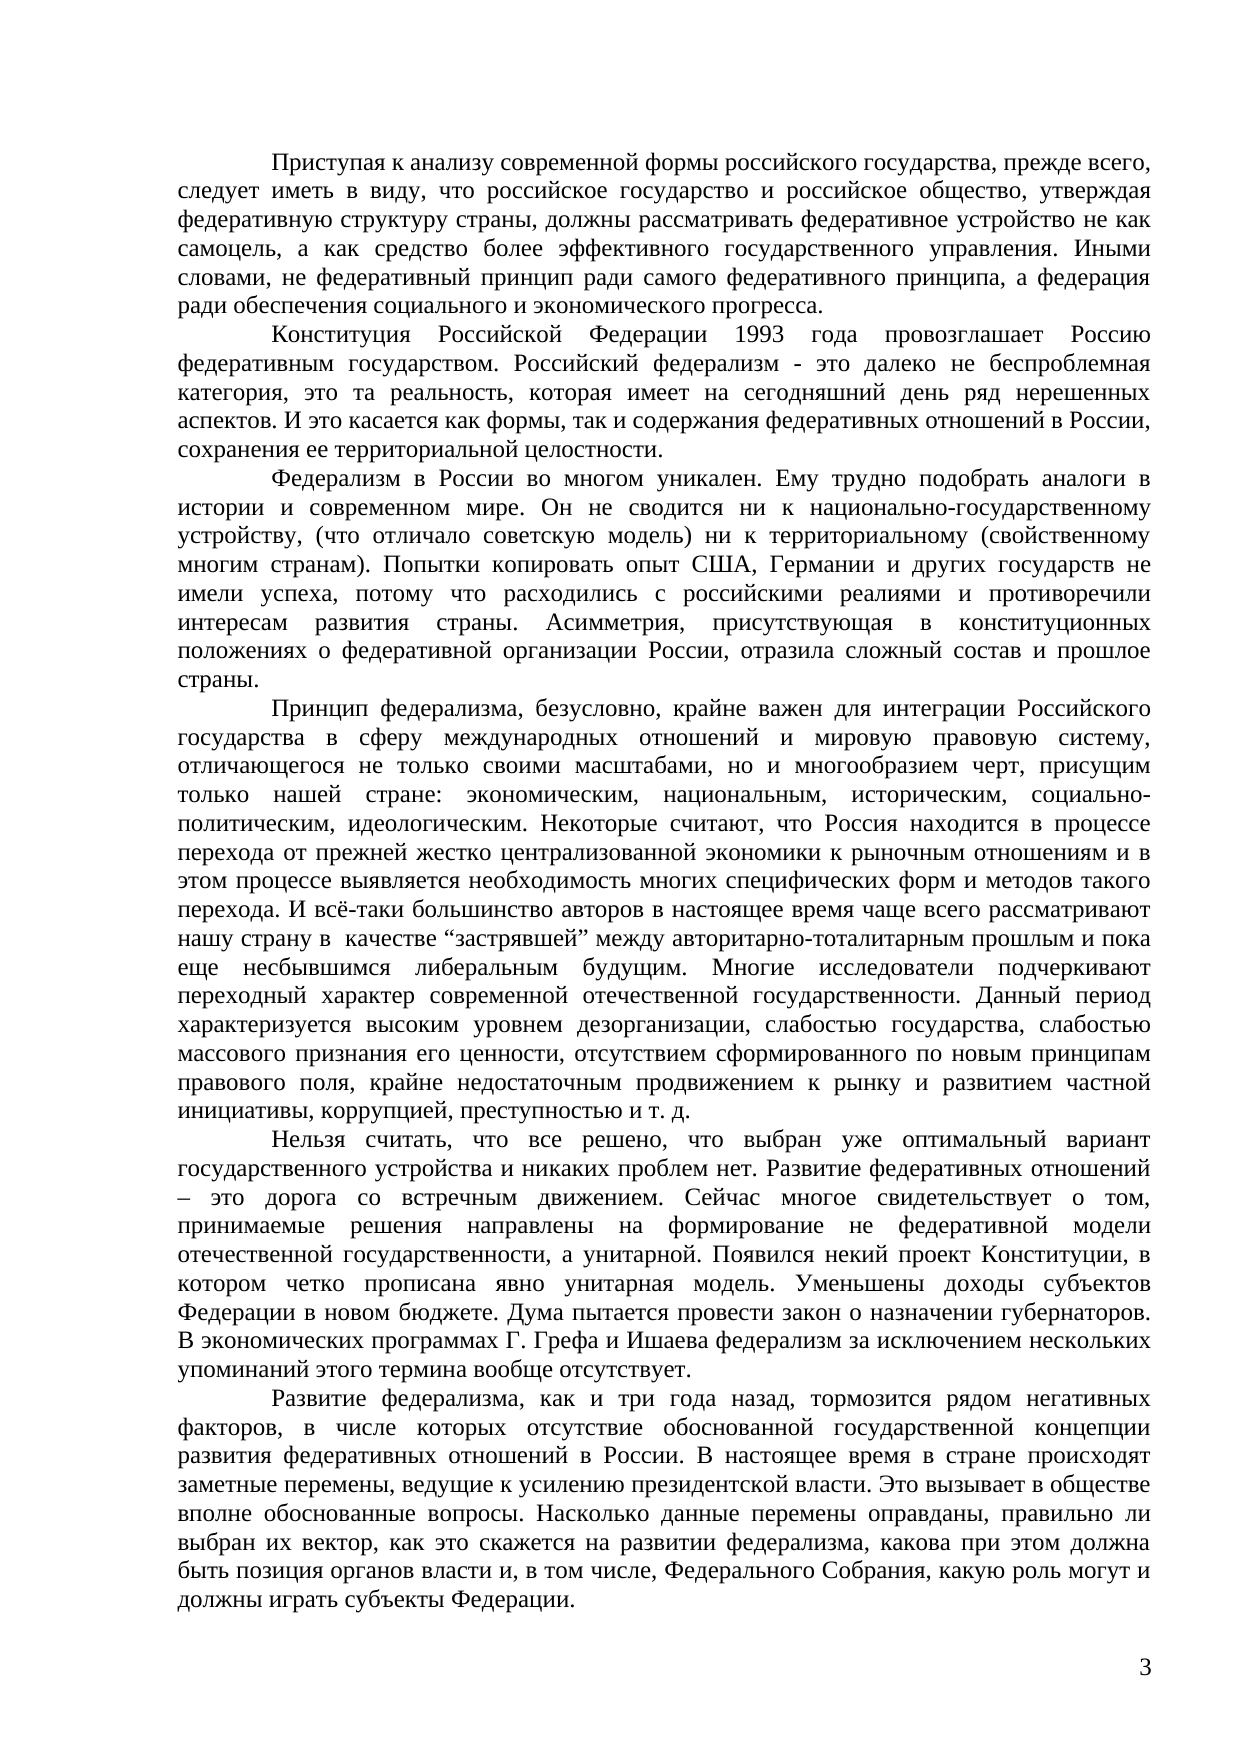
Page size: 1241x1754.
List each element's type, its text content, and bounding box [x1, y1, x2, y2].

text Приступая к анализу современной формы российского государства, прежде всего, следует иметь в виду, что российское государство и российское общество, утверждая федеративную структуру страны, должны рассматривать федеративное устройство не как самоцель, а как средство более эффективного государственного управления. Иными словами, не федеративный принцип ради самого федеративного принципа, а федерация ради обеспечения социального и экономического прогресса. [177, 147, 1152, 319]
text Принцип федерализма, безусловно, крайне важен для интеграции Российского государства в сферу международных отношений и мировую правовую систему, отличающегося не только своими масштабами, но и многообразием черт, присущим только нашей стране: экономическим, национальным, историческим, социально-политическим, идеологическим. Некоторые считают, что Россия находится в процессе перехода от прежней жестко централизованной экономики к рыночным отношениям и в этом процессе выявляется необходимость многих специфических форм и методов такого перехода. И всё-таки большинство авторов в настоящее время чаще всего рассматривают нашу страну в качестве “застрявшей” между авторитарно-тоталитарным прошлым и пока еще несбывшимся либеральным будущим. Многие исследователи подчеркивают переходный характер современной отечественной государственности. Данный период характеризуется высоким уровнем дезорганизации, слабостью государства, слабостью массового признания его ценности, отсутствием сформированного по новым принципам правового поля, крайне недостаточным продвижением к рынку и развитием частной инициативы, коррупцией, преступностью и т. д. [177, 693, 1152, 1124]
text Развитие федерализма, как и три года назад, тормозится рядом негативных факторов, в числе которых отсутствие обоснованной государственной концепции развития федеративных отношений в России. В настоящее время в стране происходят заметные перемены, ведущие к усилению президентской власти. Это вызывает в обществе вполне обоснованные вопросы. Насколько данные перемены оправданы, правильно ли выбран их вектор, как это скажется на развитии федерализма, какова при этом должна быть позиция органов власти и, в том числе, Федерального Собрания, какую роль могут и должны играть субъекты Федерации. [177, 1383, 1152, 1613]
text Нельзя считать, что все решено, что выбран уже оптимальный вариант государственного устройства и никаких проблем нет. Развитие федеративных отношений – это дорога со встречным движением. Сейчас многое свидетельствует о том, принимаемые решения направлены на формирование не федеративной модели отечественной государственности, а унитарной. Появился некий проект Конституции, в котором четко прописана явно унитарная модель. Уменьшены доходы субъектов Федерации в новом бюджете. Дума пытается провести закон о назначении губернаторов. В экономических программах Г. Грефа и Ишаева федерализм за исключением нескольких упоминаний этого термина вообще отсутствует. [177, 1124, 1152, 1383]
text Конституция Российской Федерации 1993 года провозглашает Россию федеративным государством. Российский федерализм - это далеко не беспроблемная категория, это та реальность, которая имеет на сегодняшний день ряд нерешенных аспектов. И это касается как формы, так и содержания федеративных отношений в России, сохранения ее территориальной целостности. [177, 319, 1152, 463]
text Федерализм в России во многом уникален. Ему трудно подобрать аналоги в истории и современном мире. Он не сводится ни к национально-государственному устройству, (что отличало советскую модель) ни к территориальному (свойственному многим странам). Попытки копировать опыт США, Германии и других государств не имели успеха, потому что расходились с российскими реалиями и противоречили интересам развития страны. Асимметрия, присутствующая в конституционных положениях о федеративной организации России, отразила сложный состав и прошлое страны. [177, 463, 1152, 693]
